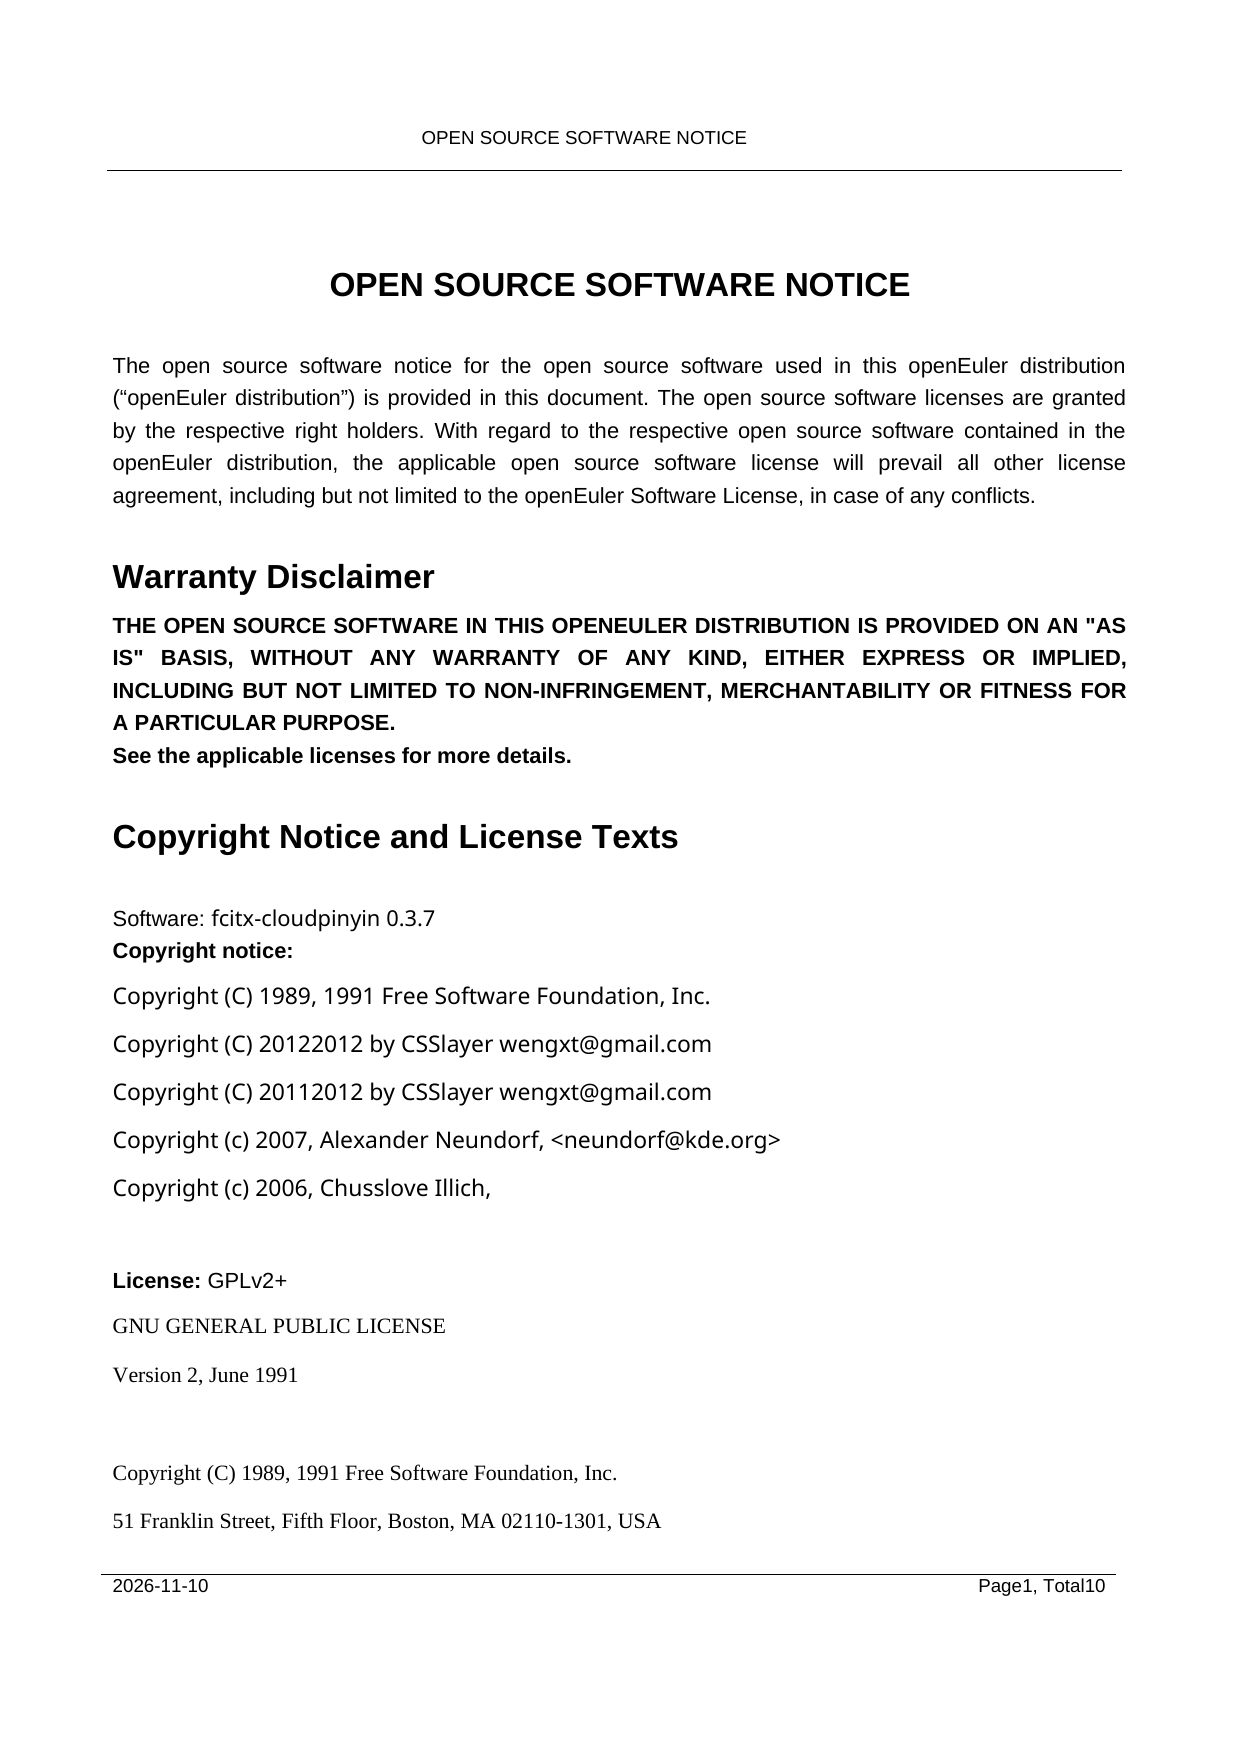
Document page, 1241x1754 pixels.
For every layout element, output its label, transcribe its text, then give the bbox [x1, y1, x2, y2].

text Warranty Disclaimer [112, 544, 1128, 609]
text Copyright (C) 1989, 1991 Free Software Foundation, Inc. [112, 979, 1128, 1012]
text Copyright (C) 20122012 by CSSlayer wengxt@gmail.com [112, 1027, 1128, 1060]
text Copyright (C) 20112012 by CSSlayer wengxt@gmail.com [112, 1075, 1128, 1108]
text Copyright (c) 2006, Chusslove Illich, [112, 1172, 1128, 1204]
text The open source software notice for the open source software used in this openEuler distribution (“openEuler distribution”) is provided in this document. The open source software licenses are granted by the respective right holders. With regard to the respective open source software contained in the openEuler distribution, the applicable open source software license will prevail all other license agreement, including but not limited to the openEuler Software License, in case of any conflicts. [112, 349, 1128, 511]
text Copyright notice: [112, 934, 1128, 966]
text Software: fcitx-cloudpinyin 0.3.7 [112, 901, 1128, 934]
text THE OPEN SOURCE SOFTWARE IN THIS OPENEULER DISTRIBUTION IS PROVIDED ON AN "AS IS" BASIS, WITHOUT ANY WARRANTY OF ANY KIND, EITHER EXPRESS OR IMPLIED, INCLUDING BUT NOT LIMITED TO NON-INFRINGEMENT, MERCHANTABILITY OR FITNESS FOR A PARTICULAR PURPOSE. See the applicable licenses for more details. [112, 609, 1128, 771]
text Copyright (c) 2007, Alexander Neundorf, <neundorf@kde.org> [112, 1123, 1128, 1156]
text OPEN SOURCE SOFTWARE NOTICE [112, 251, 1128, 316]
text Copyright Notice and License Texts [112, 804, 1128, 869]
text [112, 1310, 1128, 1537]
text License: GPLv2+ [112, 1265, 1128, 1297]
